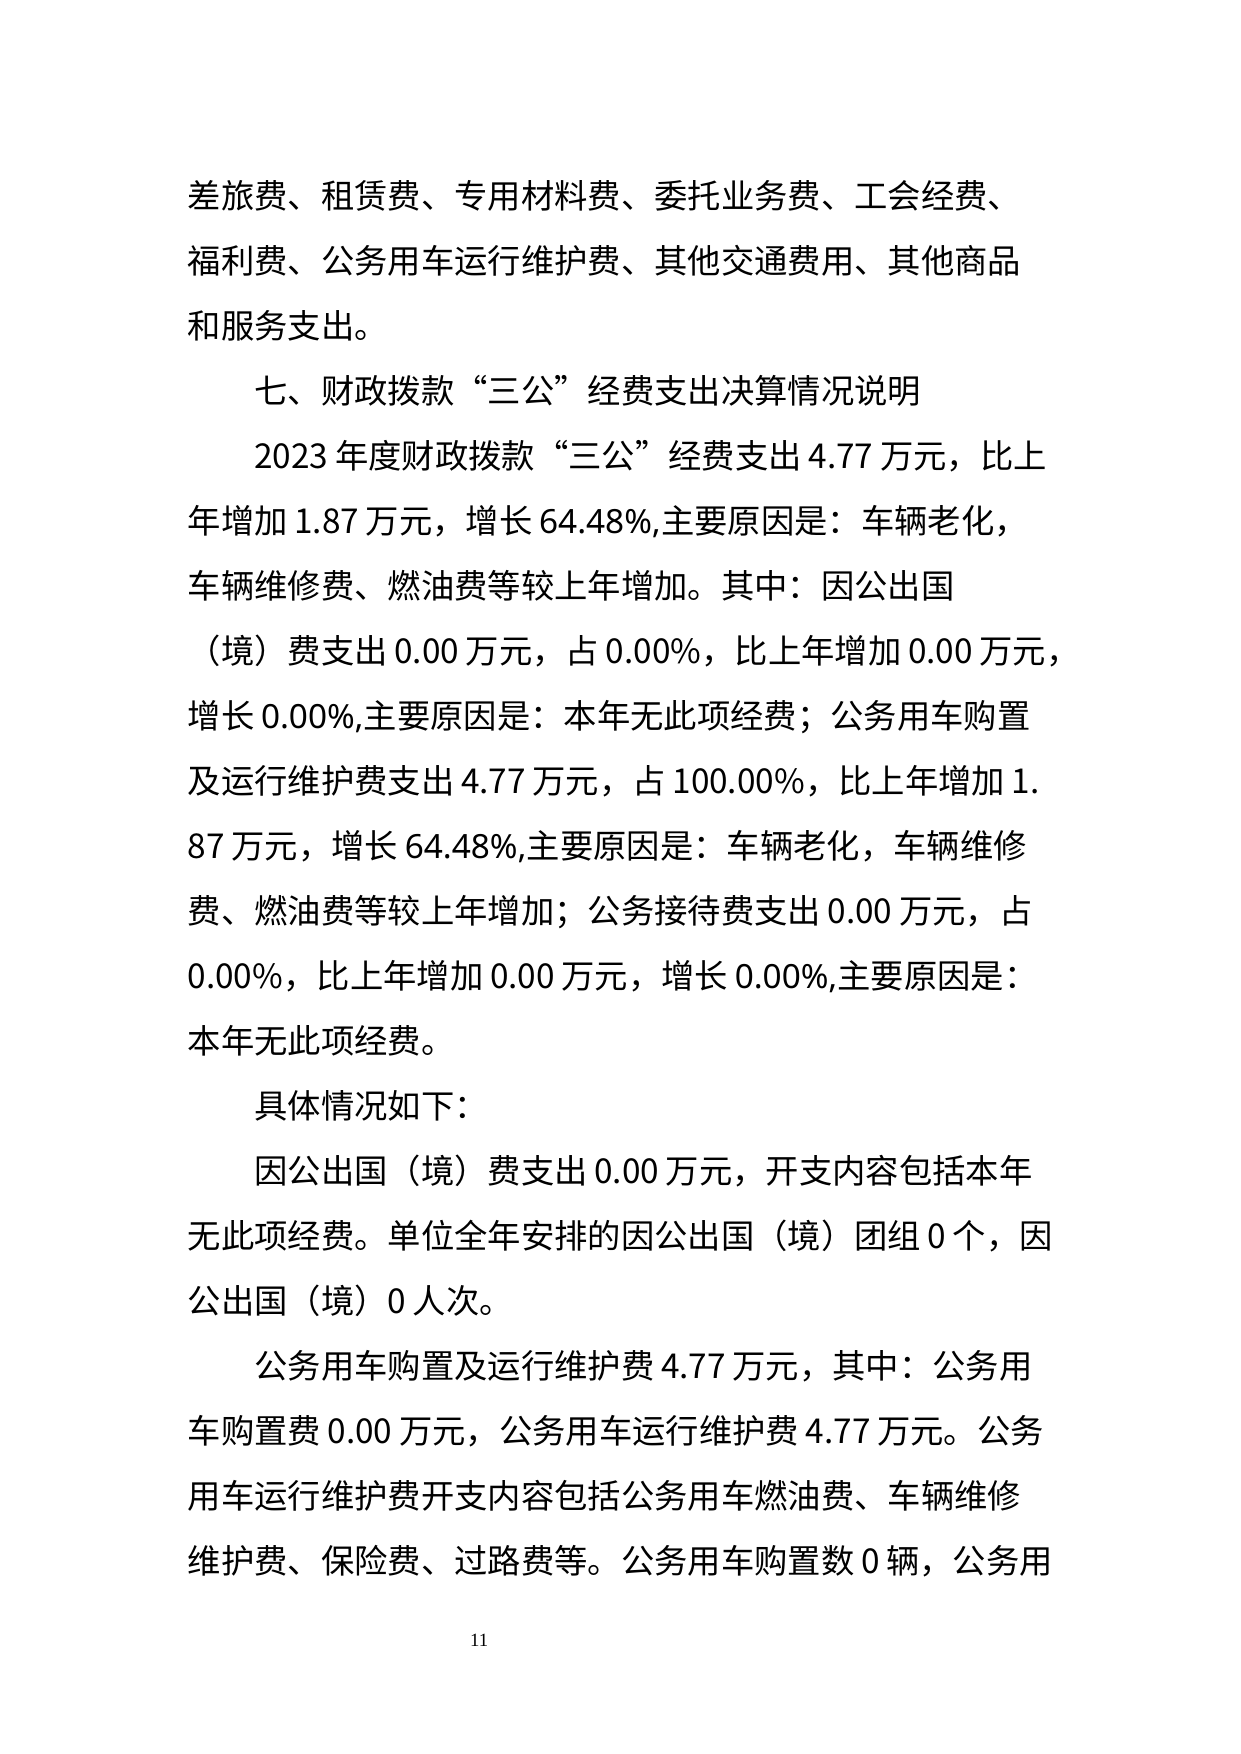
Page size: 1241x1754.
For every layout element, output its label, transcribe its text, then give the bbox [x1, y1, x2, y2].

text 因公出国（境）费支出0.00万元，开支内容包括本年无此项经费。单位全年安排的因公出国（境）团组0个，因公出国（境）0人次。 [187, 1137, 1053, 1332]
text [187, 162, 1053, 357]
text 七、财政拨款“三公”经费支出决算情况说明 [187, 357, 1053, 422]
text 2023年度财政拨款“三公”经费支出4.77万元，比上年增加1.87万元，增长64.48%,主要原因是：车辆老化，车辆维修费、燃油费等较上年增加。其中：因公出国（境）费支出0.00万元，占0.00%，比上年增加0.00万元，增长0.00%,主要原因是：本年无此项经费；公务用车购置及运行维护费支出4.77万元，占100.00%，比上年增加1.87万元，增长64.48%,主要原因是：车辆老化，车辆维修费、燃油费等较上年增加；公务接待费支出0.00万元，占0.00%，比上年增加0.00万元，增长0.00%,主要原因是：本年无此项经费。 [187, 422, 1053, 1072]
text 具体情况如下： [187, 1072, 1053, 1137]
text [187, 1332, 1053, 1592]
